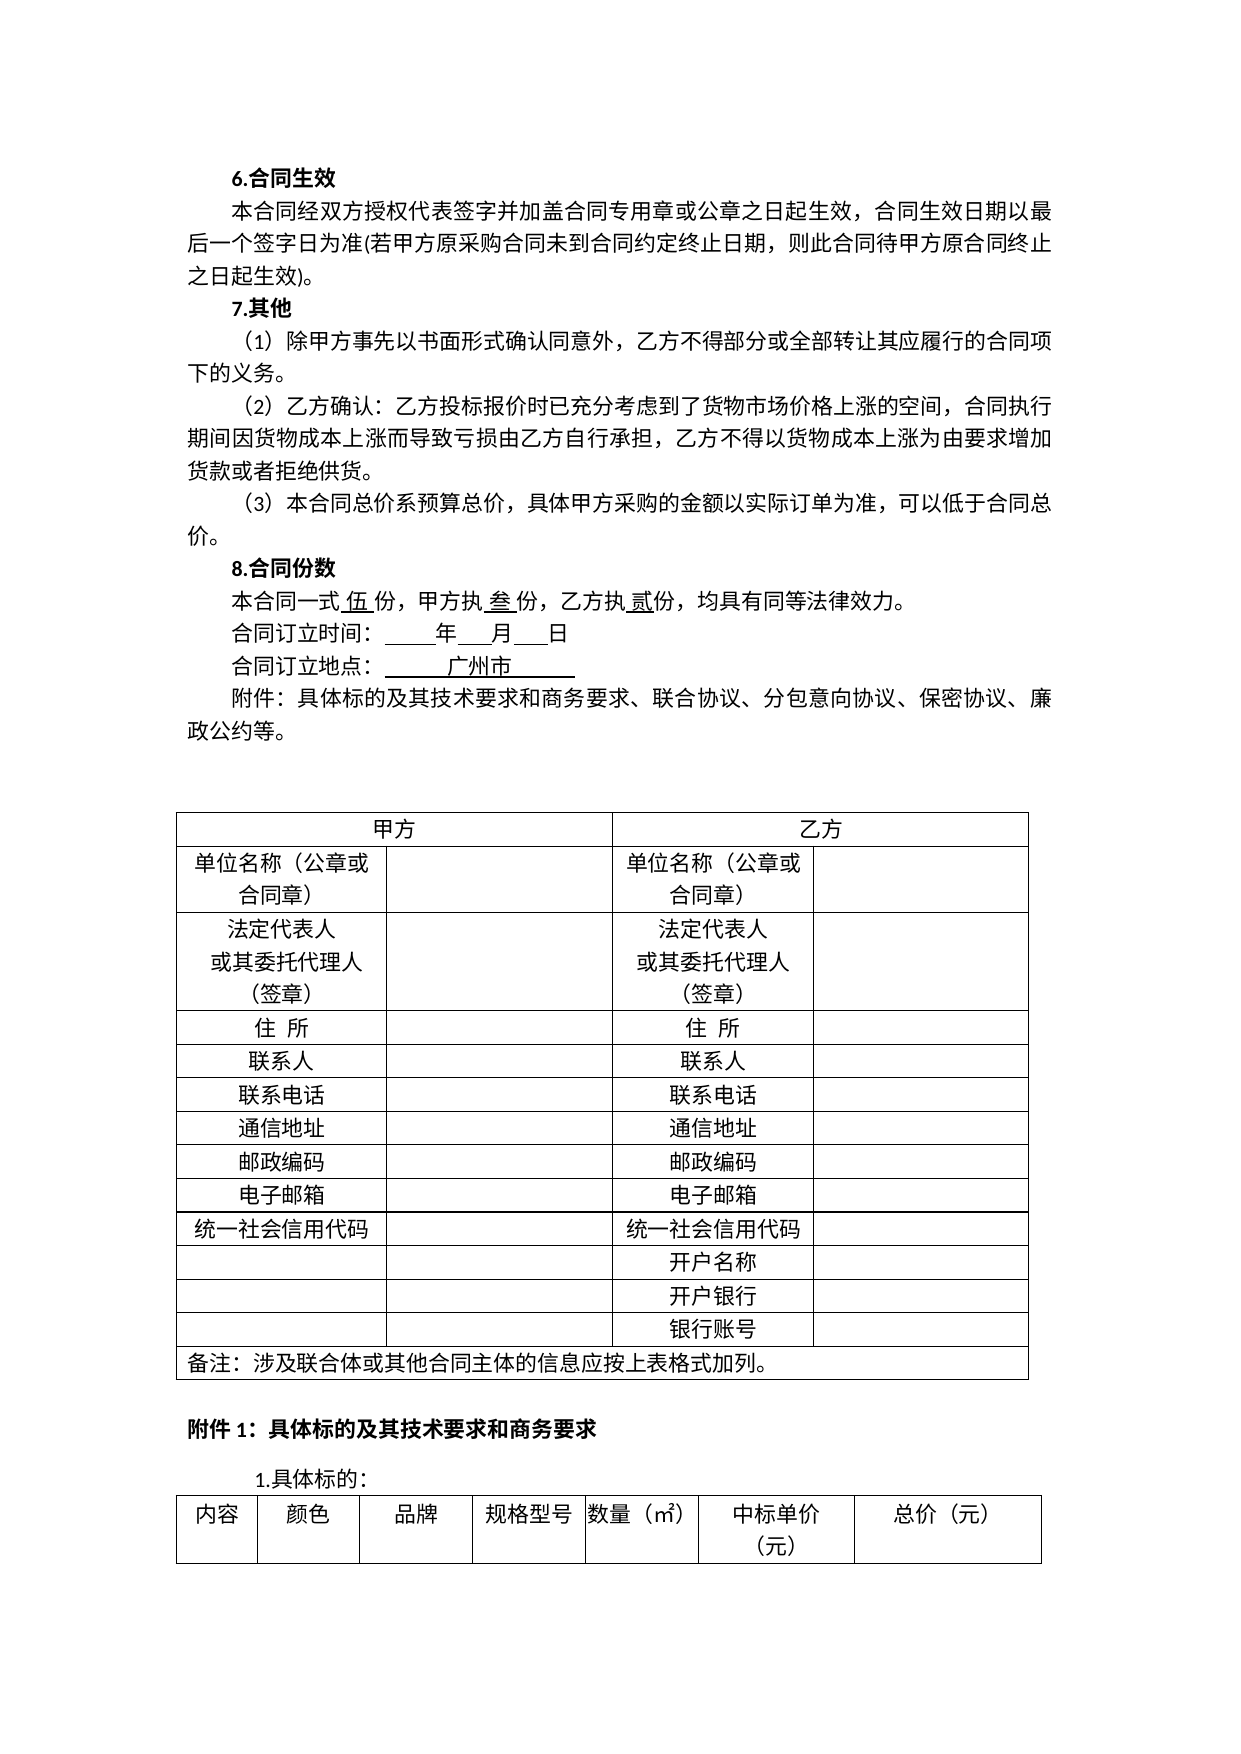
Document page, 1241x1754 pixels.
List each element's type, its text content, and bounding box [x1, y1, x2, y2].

table_header 甲方 [177, 813, 612, 846]
text 合同订立地点： 广州市 [187, 649, 1053, 682]
table_header 中标单价（元） [699, 1496, 854, 1562]
text （3）本合同总价系预算总价，具体甲方采购的金额以实际订单为准，可以低于合同总价。 [187, 487, 1053, 552]
text （1）除甲方事先以书面形式确认同意外，乙方不得部分或全部转让其应履行的合同项下的义务。 [187, 324, 1053, 389]
text （2）乙方确认：乙方投标报价时已充分考虑到了货物市场价格上涨的空间，合同执行期间因货物成本上涨而导致亏损由乙方自行承担，乙方不得以货物成本上涨为由要求增加货款或者拒绝供货。 [187, 389, 1053, 487]
table_cell 单位名称（公章或合同章） [613, 847, 813, 912]
table_header 乙方 [613, 813, 1028, 846]
table_header 数量（㎡） [586, 1496, 698, 1562]
table_cell [814, 1246, 1028, 1278]
table_cell 统一社会信用代码 [613, 1213, 813, 1245]
text 本合同一式 伍 份，甲方执 叁 份，乙方执 贰份，均具有同等法律效力。 [187, 584, 1053, 617]
text 7.其他 [187, 292, 1053, 324]
table_cell [814, 1045, 1028, 1077]
table_cell [177, 1313, 386, 1346]
table_cell 通信地址 [613, 1112, 813, 1144]
table_cell [387, 1078, 612, 1111]
table_cell [814, 1112, 1028, 1144]
table_cell [387, 1213, 612, 1245]
table_cell 银行账号 [613, 1313, 813, 1346]
table_header 总价（元） [855, 1496, 1041, 1562]
table_cell 邮政编码 [613, 1145, 813, 1178]
table_cell [814, 1280, 1028, 1312]
table_cell 法定代表人 或其委托代理人（签章） [613, 913, 813, 1010]
text 附件：具体标的及其技术要求和商务要求、联合协议、分包意向协议、保密协议、廉政公约等。 [187, 682, 1053, 747]
table_cell [814, 913, 1028, 1010]
table_cell 开户银行 [613, 1280, 813, 1312]
table_cell 住 所 [613, 1011, 813, 1044]
table_cell 邮政编码 [177, 1145, 386, 1178]
table_cell 开户名称 [613, 1246, 813, 1278]
table_cell [177, 1280, 386, 1312]
table_cell [387, 1145, 612, 1178]
table_cell [387, 847, 612, 912]
table_cell [814, 1313, 1028, 1346]
table_cell 电子邮箱 [177, 1179, 386, 1211]
text 1.具体标的： [187, 1462, 1053, 1495]
table_cell 联系电话 [613, 1078, 813, 1111]
table_cell [814, 1145, 1028, 1178]
table_cell [387, 1246, 612, 1278]
table_cell [387, 1011, 612, 1044]
table_cell 备注：涉及联合体或其他合同主体的信息应按上表格式加列。 [177, 1347, 1028, 1379]
table_cell [387, 1112, 612, 1144]
table_header 内容 [177, 1496, 257, 1562]
text 8.合同份数 [187, 552, 1053, 584]
table_cell 电子邮箱 [613, 1179, 813, 1211]
table_cell 法定代表人 或其委托代理人（签章） [177, 913, 386, 1010]
table_cell [387, 913, 612, 1010]
table_cell [387, 1045, 612, 1077]
text 合同订立时间： 年 月 日 [187, 617, 1053, 649]
table_cell [814, 1078, 1028, 1111]
table_cell [387, 1280, 612, 1312]
table_header 品牌 [360, 1496, 472, 1562]
table_cell [814, 1213, 1028, 1245]
text 6.合同生效 [187, 162, 1053, 194]
table_cell [387, 1313, 612, 1346]
table_cell [387, 1179, 612, 1211]
table_cell 单位名称（公章或合同章） [177, 847, 386, 912]
table_header 颜色 [258, 1496, 359, 1562]
text 附件1：具体标的及其技术要求和商务要求 [187, 1413, 1053, 1445]
table_cell 统一社会信用代码 [177, 1213, 386, 1245]
table_cell [814, 847, 1028, 912]
table_cell 联系人 [613, 1045, 813, 1077]
table_cell 联系电话 [177, 1078, 386, 1111]
table_cell 通信地址 [177, 1112, 386, 1144]
text 本合同经双方授权代表签字并加盖合同专用章或公章之日起生效，合同生效日期以最后一个签字日为准(若甲方原采购合同未到合同约定终止日期，则此合同待甲方原合同终止之日起生效)。 [187, 194, 1053, 292]
table_cell [177, 1246, 386, 1278]
table_cell [814, 1179, 1028, 1211]
table_cell 住 所 [177, 1011, 386, 1044]
table_header 规格型号 [473, 1496, 585, 1562]
table_cell [814, 1011, 1028, 1044]
table_cell 联系人 [177, 1045, 386, 1077]
